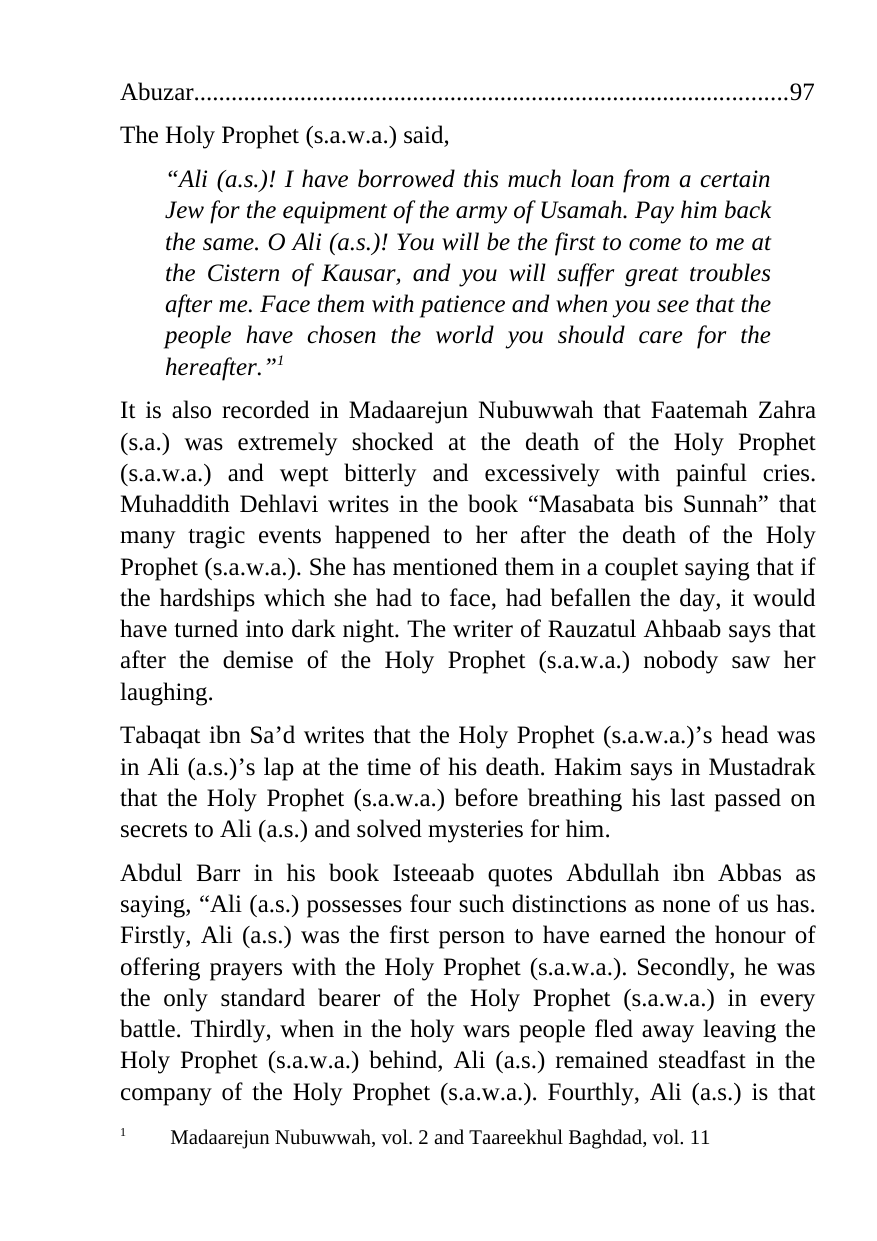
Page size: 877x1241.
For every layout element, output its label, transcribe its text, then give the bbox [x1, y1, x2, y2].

text It is also recorded in Madaarejun Nubuwwah that Faatemah Zahra (s.a.) was extremely shocked at the death of the Holy Prophet (s.a.w.a.) and wept bitterly and excessively with painful cries. Muhaddith Dehlavi writes in the book “Masabata bis Sunnah” that many tragic events happened to her after the death of the Holy Prophet (s.a.w.a.). She has mentioned them in a couplet saying that if the hardships which she had to face, had befallen the day, it would have turned into dark night. The writer of Rauzatul Ahbaab says that after the demise of the Holy Prophet (s.a.w.a.) nobody saw her laughing. [120, 394, 817, 706]
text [120, 119, 817, 150]
text “Ali (a.s.)! I have borrowed this much loan from a certain Jew for the equipment of the army of Usamah. Pay him back the same. O Ali (a.s.)! You will be the first to come to me at the Cistern of Kausar, and you will suffer great troubles after me. Face them with patience and when you see that the people have chosen the world you should care for the hereafter.” [165, 162, 772, 381]
text Tabaqat ibn Sa’d writes that the Holy Prophet (s.a.w.a.)’s head was in Ali (a.s.)’s lap at the time of his death. Hakim says in Mustadrak that the Holy Prophet (s.a.w.a.) before breathing his last passed on secrets to Ali (a.s.) and solved mysteries for him. [120, 719, 817, 844]
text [120, 856, 817, 1106]
